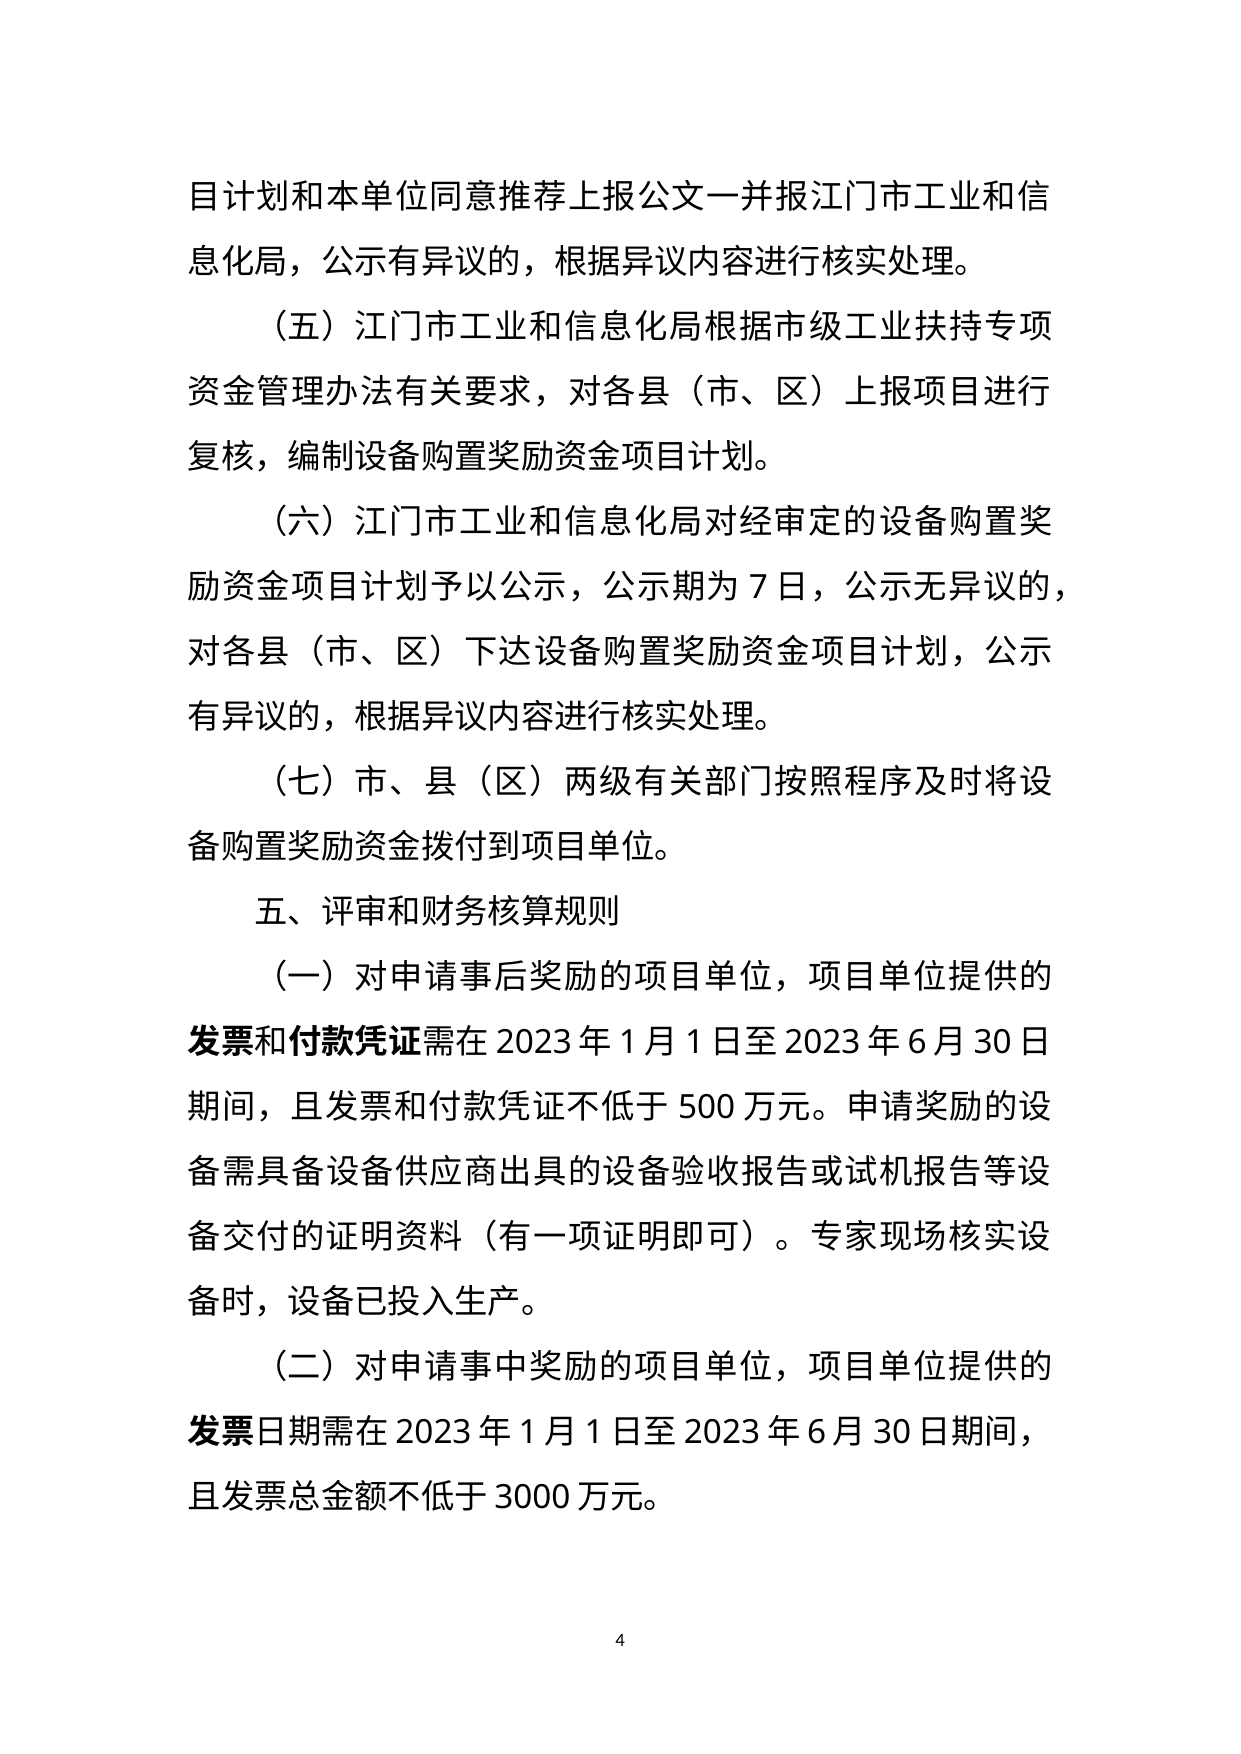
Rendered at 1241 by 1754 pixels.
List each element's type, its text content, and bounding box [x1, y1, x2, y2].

list 江门市工业和信息化局对经审定的设备购置奖励资金项目计划予以公示，公示期为7日，公示无异议的，对各县（市、区）下达设备购置奖励资金项目计划，公示有异议的，根据异议内容进行核实处理。 [187, 487, 1053, 747]
list 江门市工业和信息化局根据市级工业扶持专项资金管理办法有关要求，对各县（市、区）上报项目进行复核，编制设备购置奖励资金项目计划。 [187, 292, 1053, 487]
text 五、评审和财务核算规则 [187, 877, 1053, 942]
list 市、县（区）两级有关部门按照程序及时将设备购置奖励资金拨付到项目单位。 [187, 747, 1053, 877]
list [187, 162, 1053, 292]
list 对申请事中奖励的项目单位，项目单位提供的发票日期需在2023年1月1日至2023年6月30日期间，且发票总金额不低于3000万元。 [187, 1332, 1053, 1527]
list 对申请事后奖励的项目单位，项目单位提供的发票和付款凭证需在2023年1月1日至2023年6月30日期间，且发票和付款凭证不低于500万元。申请奖励的设备需具备设备供应商出具的设备验收报告或试机报告等设备交付的证明资料（有一项证明即可）。专家现场核实设备时，设备已投入生产。 [187, 942, 1053, 1332]
